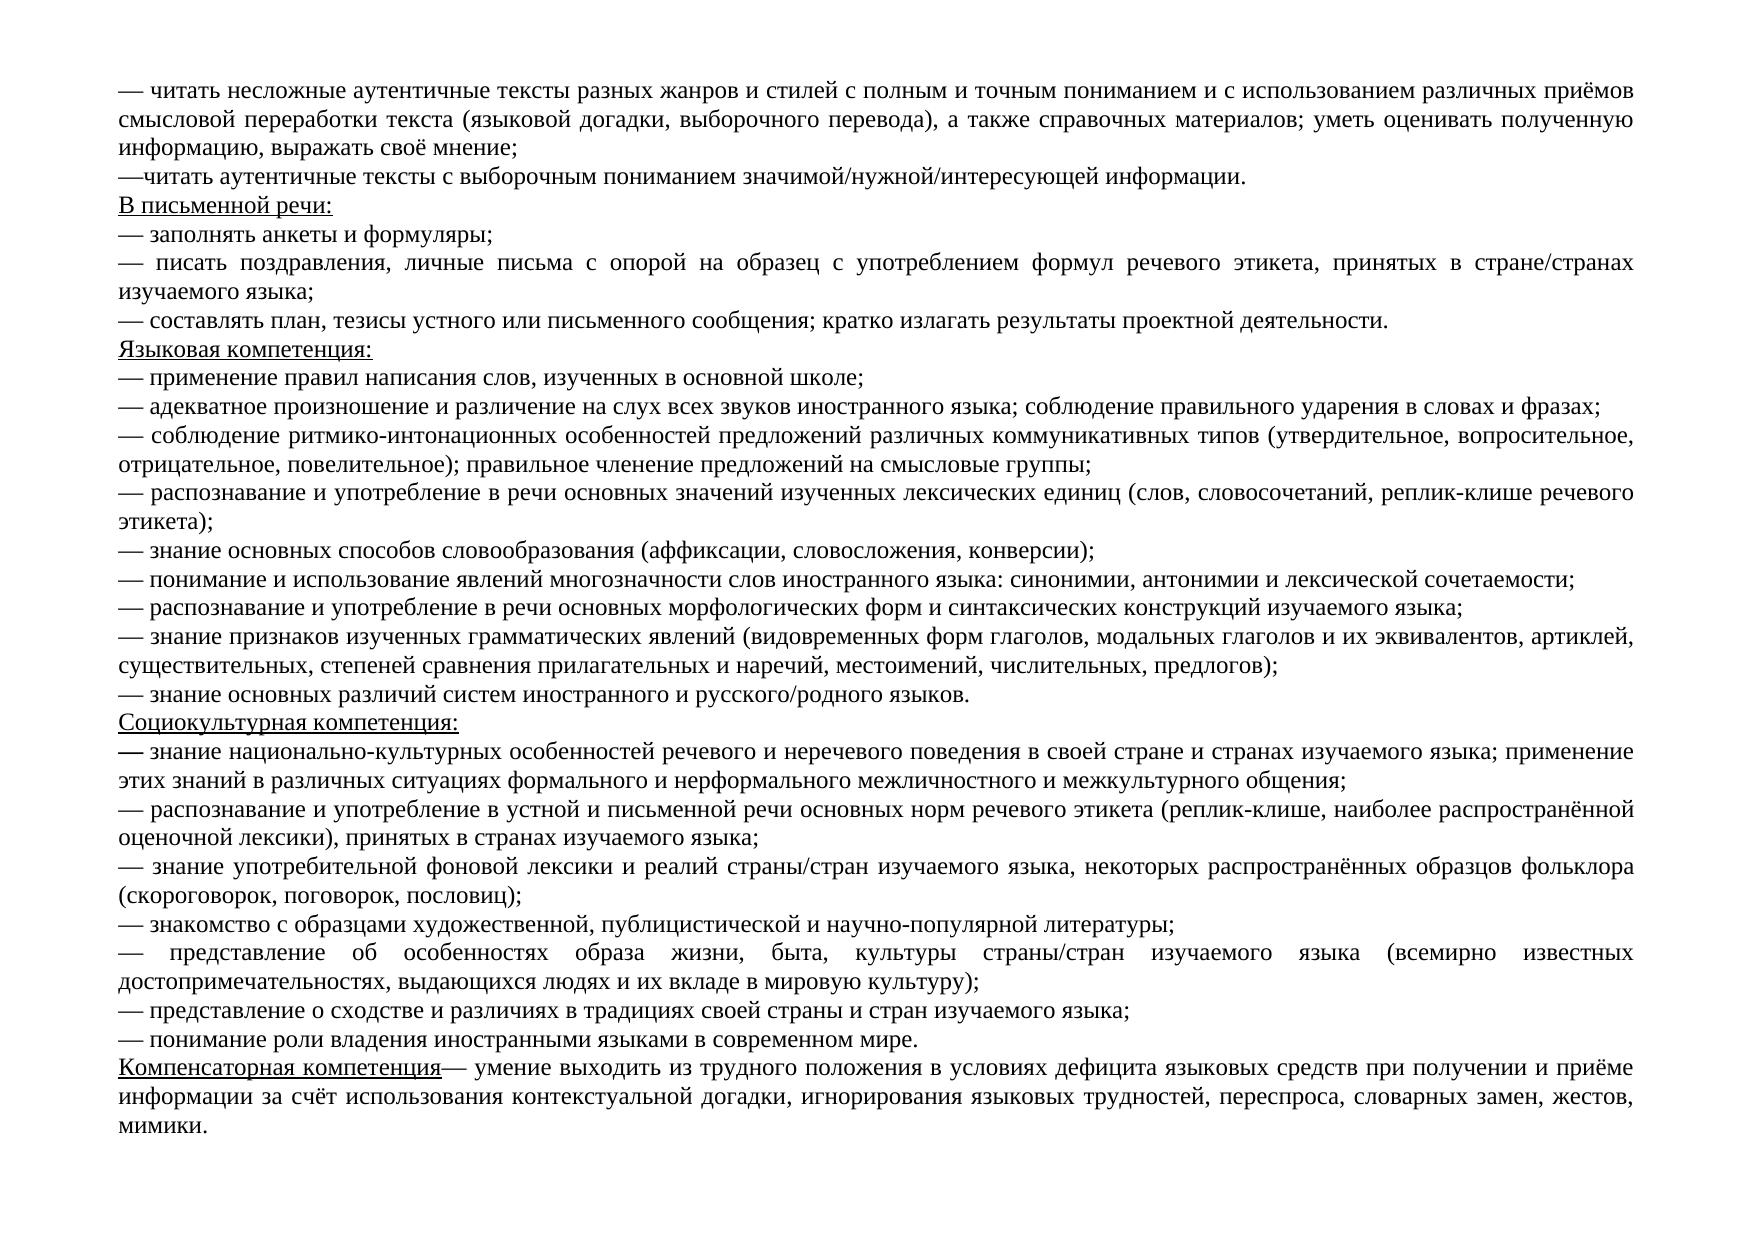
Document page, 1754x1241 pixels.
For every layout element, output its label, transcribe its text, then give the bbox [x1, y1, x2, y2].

text — писать поздравления, личные письма с опорой на образец с употреблением формул речевого этикета, принятых в стране/странах изучаемого языка; [118, 247, 1636, 305]
text — знакомство с образцами художественной, публицистической и научно-популярной литературы; [118, 909, 1636, 937]
text — знание основных способов словообразования (аффиксации, словосложения, конверсии); [118, 535, 1636, 564]
text — адекватное произношение и различение на слух всех звуков иностранного языка; соблюдение правильного ударения в словах и фразах; [118, 391, 1636, 420]
text — знание признаков изученных грамматических явлений (видовременных форм глаголов, модальных глаголов и их эквивалентов, артиклей, существительных, степеней сравнения прилагательных и наречий, местоимений, числительных, предлогов); [118, 621, 1636, 679]
text — составлять план, тезисы устного или письменного сообщения; кратко излагать результаты проектной деятельности. [118, 305, 1636, 334]
text — представление об особенностях образа жизни, быта, культуры страны/стран изучаемого языка (всемирно известных достопримечательностях, выдающихся людях и их вкладе в мировую культуру); [118, 937, 1636, 995]
text — применение правил написания слов, изученных в основной школе; [118, 362, 1636, 391]
text —читать аутентичные тексты с выборочным пониманием значимой/нужной/интересующей информации. [118, 161, 1636, 190]
text — распознавание и употребление в речи основных морфологических форм и синтаксических конструкций изучаемого языка; [118, 592, 1636, 621]
text В письменной речи: [118, 190, 1636, 219]
text Компенсаторная компетенция— умение выходить из трудного положения в условиях дефицита языковых средств при получении и приёме информации за счёт использования контекстуальной догадки, игнорирования языковых трудностей, переспроса, словарных замен, жестов, мимики. [118, 1052, 1636, 1139]
text — представление о сходстве и различиях в традициях своей страны и стран изучаемого языка; [118, 995, 1636, 1024]
text — соблюдение ритмико-интонационных особенностей предложений различных коммуникативных типов (утвердительное, вопросительное, отрицательное, повелительное); правильное членение предложений на смысловые группы; [118, 420, 1636, 477]
text — понимание и использование явлений многозначности слов иностранного языка: синонимии, антонимии и лексической сочетаемости; [118, 564, 1636, 592]
text — читать несложные аутентичные тексты разных жанров и стилей с полным и точным пониманием и с использованием различных приёмов смысловой переработки текста (языковой догадки, выборочного перевода), а также справочных материалов; уметь оценивать полученную информацию, выражать своё мнение; [118, 75, 1636, 161]
text Социокультурная компетенция: [118, 707, 1636, 736]
text Языковая компетенция: [118, 334, 1636, 362]
text — заполнять анкеты и формуляры; [118, 219, 1636, 247]
text — знание национально-культурных особенностей речевого и неречевого поведения в своей стране и странах изучаемого языка; применение этих знаний в различных ситуациях формального и нерформального межличностного и межкультурного общения; [118, 736, 1636, 794]
text — понимание роли владения иностранными языками в современном мире. [118, 1024, 1636, 1052]
text — знание употребительной фоновой лексики и реалий страны/стран изучаемого языка, некоторых распространённых образцов фольклора (скороговорок, поговорок, пословиц); [118, 851, 1636, 909]
text — знание основных различий систем иностранного и русского/родного языков. [118, 679, 1636, 707]
text — распознавание и употребление в речи основных значений изученных лексических единиц (слов, словосочетаний, реплик-клише речевого этикета); [118, 477, 1636, 535]
text — распознавание и употребление в устной и письменной речи основных норм речевого этикета (реплик-клише, наиболее распространённой оценочной лексики), принятых в странах изучаемого языка; [118, 794, 1636, 851]
